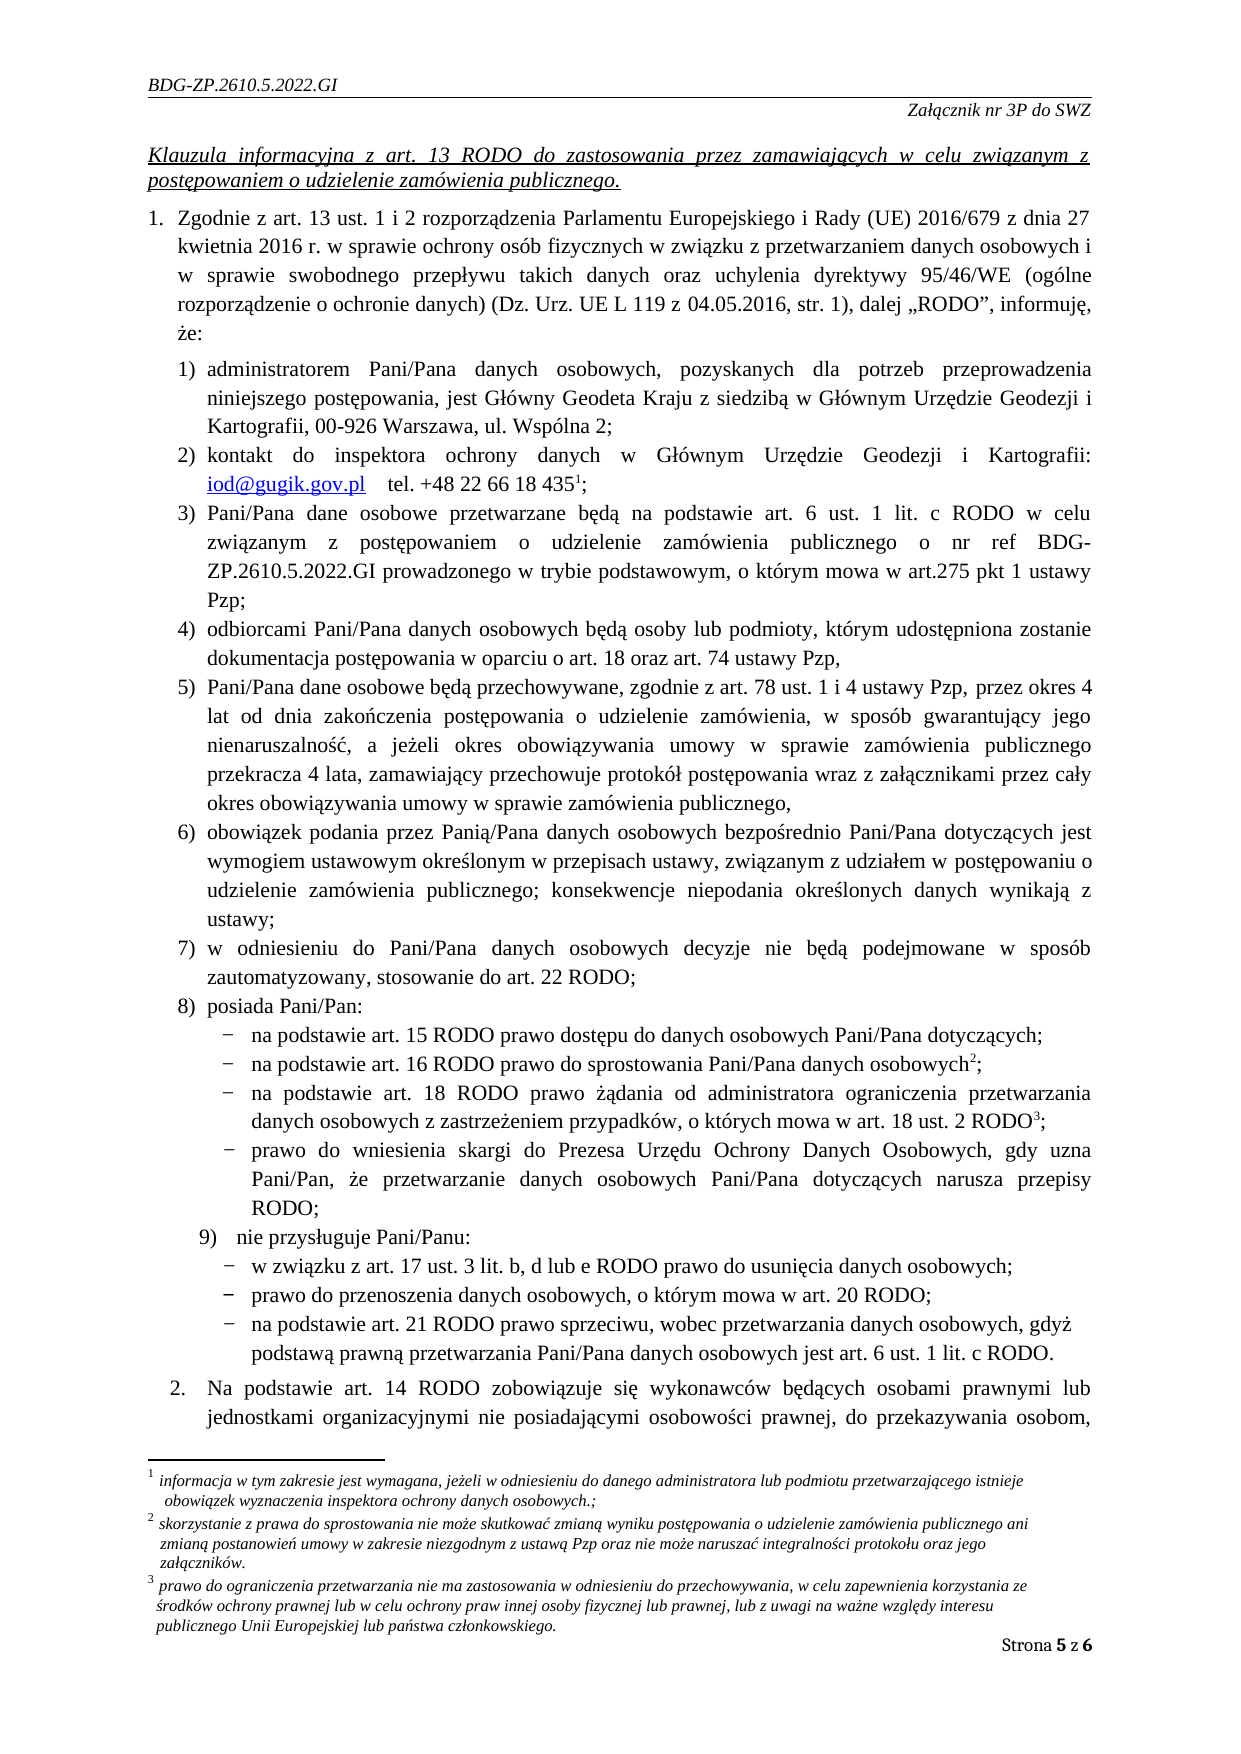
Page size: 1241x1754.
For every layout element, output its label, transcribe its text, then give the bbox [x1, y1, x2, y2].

list Zgodnie z art. 13 ust. 1 i 2 rozporządzenia Parlamentu Europejskiego i Rady (UE) 2016/679 z dnia 27 kwietnia 2016 r. w sprawie ochrony osób fizycznych w związku z przetwarzaniem danych osobowych i w sprawie swobodnego przepływu takich danych oraz uchylenia dyrektywy 95/46/WE (ogólne rozporządzenie o ochronie danych) (Dz. Urz. UE L 119 z 04.05.2016, str. 1), dalej „RODO”, informuję, że: [148, 204, 1092, 346]
list na podstawie art. 21 RODO prawo sprzeciwu, wobec przetwarzania danych osobowych, gdyż podstawą prawną przetwarzania Pani/Pana danych osobowych jest art. 6 ust. 1 lit. c RODO. [222, 1311, 1092, 1365]
list w odniesieniu do Pani/Pana danych osobowych decyzje nie będą podejmowane w sposób zautomatyzowany, stosowanie do art. 22 RODO; [177, 935, 1092, 989]
list na podstawie art. 16 RODO prawo do sprostowania Pani/Pana danych osobowych; [222, 1051, 1092, 1076]
list obowiązek podania przez Panią/Pana danych osobowych bezpośrednio Pani/Pana dotyczących jest wymogiem ustawowym określonym w przepisach ustawy, związanym z udziałem w postępowaniu o udzielenie zamówienia publicznego; konsekwencje niepodania określonych danych wynikają z ustawy; [177, 819, 1092, 931]
list administratorem Pani/Pana danych osobowych, pozyskanych dla potrzeb przeprowadzenia niniejszego postępowania, jest Główny Geodeta Kraju z siedzibą w Głównym Urzędzie Geodezji i Kartografii, 00-926 Warszawa, ul. Wspólna 2; [177, 356, 1092, 439]
list posiada Pani/Pan: [177, 993, 1092, 1018]
list na podstawie art. 15 RODO prawo dostępu do danych osobowych Pani/Pana dotyczących; [222, 1022, 1092, 1047]
list Pani/Pana dane osobowe będą przechowywane, zgodnie z art. 78 ust. 1 i 4 ustawy Pzp, przez okres 4 lat od dnia zakończenia postępowania o udzielenie zamówienia, w sposób gwarantujący jego nienaruszalność, a jeżeli okres obowiązywania umowy w sprawie zamówienia publicznego przekracza 4 lata, zamawiający przechowuje protokół postępowania wraz z załącznikami przez cały okres obowiązywania umowy w sprawie zamówienia publicznego, [177, 674, 1092, 815]
list prawo do wniesienia skargi do Prezesa Urzędu Ochrony Danych Osobowych, gdy uzna Pani/Pan, że przetwarzanie danych osobowych Pani/Pana dotyczących narusza przepisy RODO; [222, 1137, 1092, 1221]
list na podstawie art. 18 RODO prawo żądania od administratora ograniczenia przetwarzania danych osobowych z zastrzeżeniem przypadków, o których mowa w art. 18 ust. 2 RODO; [222, 1079, 1092, 1134]
list nie przysługuje Pani/Panu: [199, 1224, 1092, 1249]
list odbiorcami Pani/Pana danych osobowych będą osoby lub podmioty, którym udostępniona zostanie dokumentacja postępowania w oparciu o art. 18 oraz art. 74 ustawy Pzp, [177, 616, 1092, 670]
list prawo do przenoszenia danych osobowych, o którym mowa w art. 20 RODO; [222, 1282, 1092, 1307]
list kontakt do inspektora ochrony danych w Głównym Urzędzie Geodezji i Kartografii: iod@gugik.gov.pl tel. +48 22 66 18 435; [177, 442, 1092, 497]
list Pani/Pana dane osobowe przetwarzane będą na podstawie art. 6 ust. 1 lit. c RODO w celu związanym z postępowaniem o udzielenie zamówienia publicznego o nr ref BDG-ZP.2610.5.2022.GI prowadzonego w trybie podstawowym, o którym mowa w art.275 pkt 1 ustawy Pzp; [177, 500, 1092, 612]
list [169, 1375, 1092, 1429]
list w związku z art. 17 ust. 3 lit. b, d lub e RODO prawo do usunięcia danych osobowych; [222, 1253, 1092, 1278]
text Klauzula informacyjna z art. 13 RODO do zastosowania przez zamawiających w celu związanym z postępowaniem o udzielenie zamówienia publicznego. [148, 142, 1092, 192]
